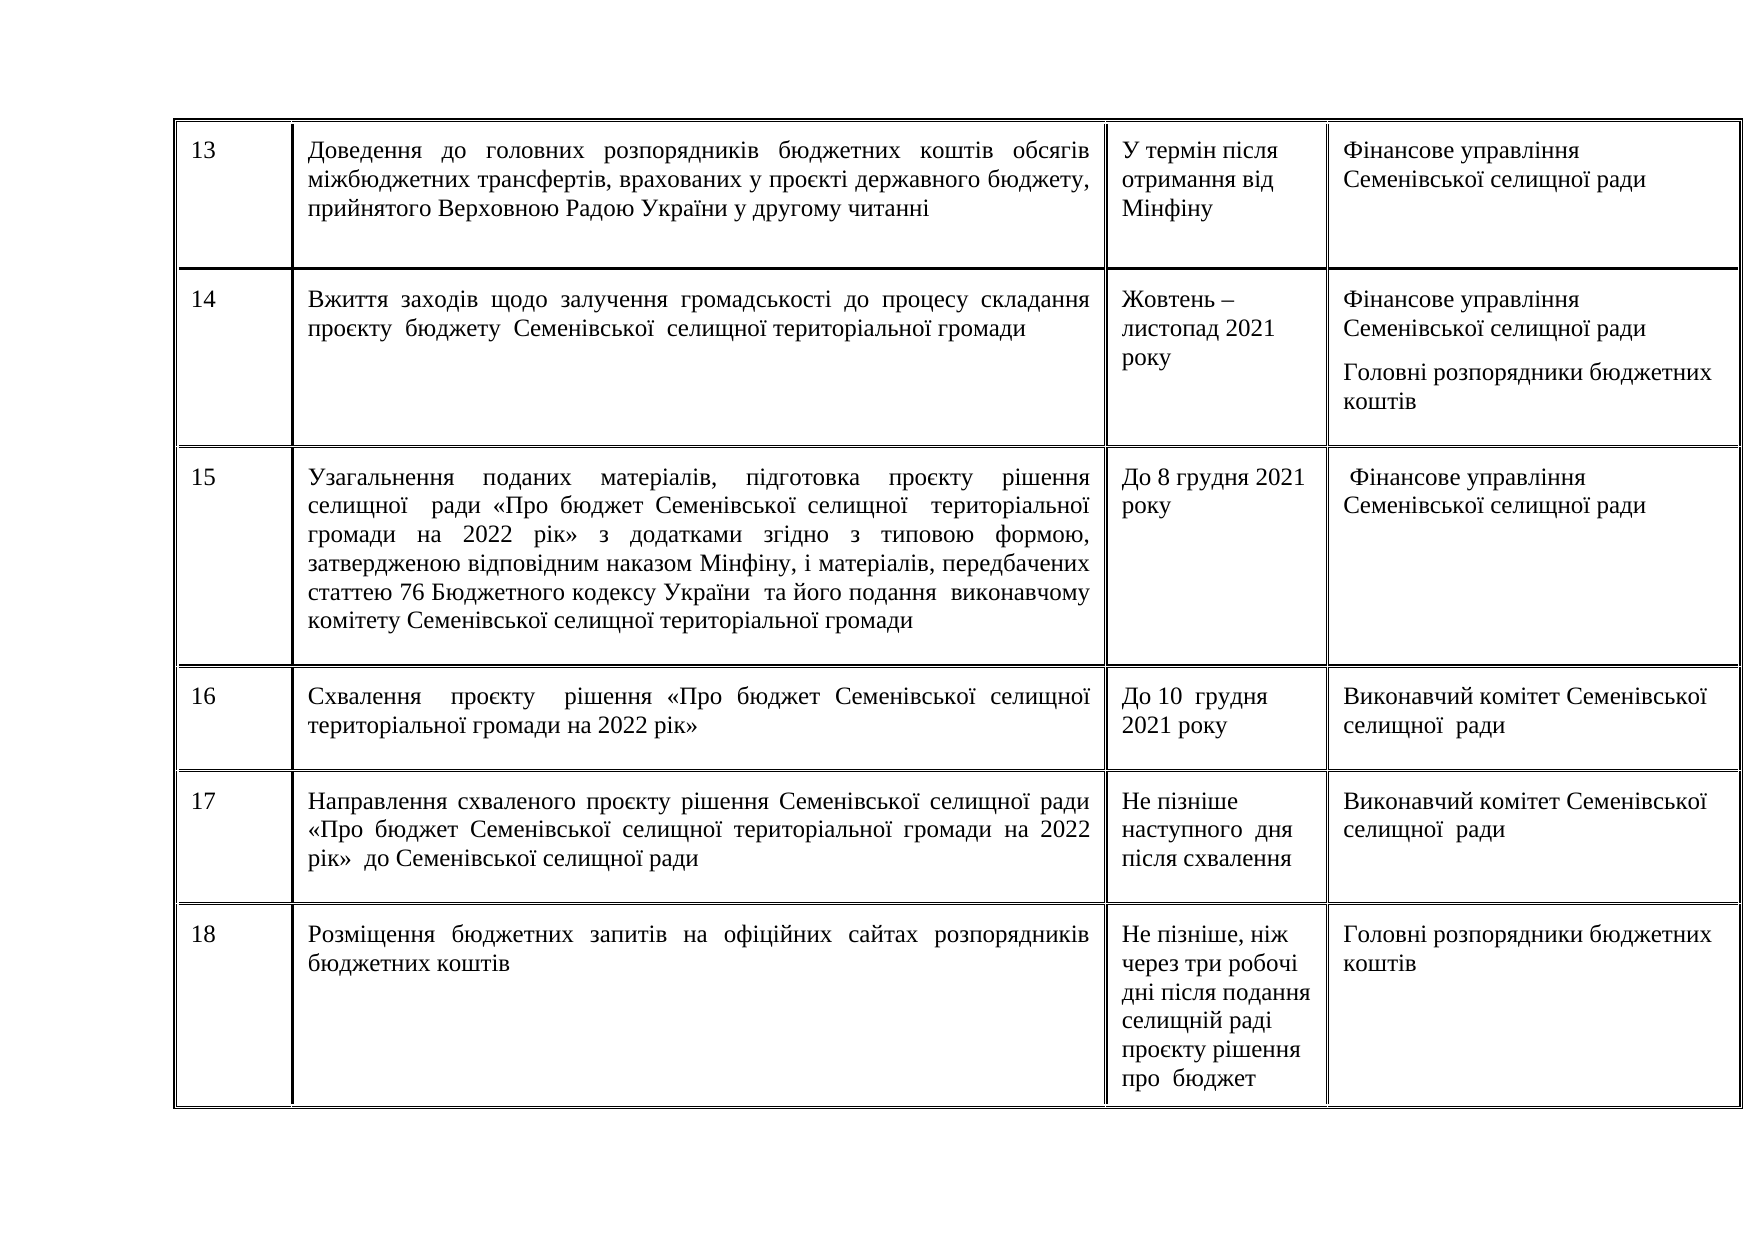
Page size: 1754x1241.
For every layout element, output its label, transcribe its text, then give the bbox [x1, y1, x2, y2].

table_cell Фінансове управління Семенівської селищної ради [1328, 122, 1739, 267]
table_cell 16 [177, 664, 291, 768]
table_cell У термін після отримання від Мінфіну [1106, 122, 1327, 267]
table_cell Направлення схваленого проєкту рішення Семенівської селищної ради «Про бюджет Семенівської селищної територіальної громади на 2022 рік» до Семенівської селищної ради [294, 772, 1104, 902]
table_cell 18 [175, 902, 292, 1106]
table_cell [1106, 905, 1327, 1106]
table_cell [292, 902, 1106, 1106]
table_cell Жовтень – листопад 2021 року [1108, 270, 1326, 444]
table_cell 13 [177, 120, 292, 267]
table_cell 15 [177, 445, 291, 664]
table_cell Фінансове управління Семенівської селищної ради Головні розпорядники бюджетних коштів [1329, 267, 1739, 444]
table_cell Фінансове управління Семенівської селищної ради [1329, 445, 1740, 664]
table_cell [1328, 902, 1741, 1106]
table_cell До 10 грудня 2021 року [1108, 668, 1326, 768]
table_cell До 8 грудня 2021 року [1108, 448, 1326, 664]
table_cell 17 [177, 769, 291, 902]
table_cell Вжиття заходів щодо залучення громадськості до процесу складання проєкту бюджету Семенівської селищної територіальної громади [294, 270, 1104, 444]
table_cell Схвалення проєкту рішення «Про бюджет Семенівської селищної територіальної громади на 2022 рік» [294, 668, 1104, 768]
table_cell Виконавчий комітет Семенівської селищної ради [1329, 664, 1740, 768]
table_cell Доведення до головних розпорядників бюджетних коштів обсягів міжбюджетних трансфертів, врахованих у проєкті державного бюджету, прийнятого Верховною Радою України у другому читанні [292, 120, 1106, 267]
table_cell Не пізніше наступного дня після схвалення [1108, 772, 1326, 902]
table_cell 14 [177, 267, 291, 444]
table_cell Узагальнення поданих матеріалів, підготовка проєкту рішення селищної ради «Про бюджет Семенівської селищної територіальної громади на 2022 рік» з додатками згідно з типовою формою, затвердженою відповідним наказом Мінфіну, і матеріалів, передбачених статтею 76 Бюджетного кодексу України та його подання виконавчому комітету Семенівської селищної територіальної громади [294, 448, 1104, 664]
table_cell Виконавчий комітет Семенівської селищної ради [1329, 769, 1740, 902]
